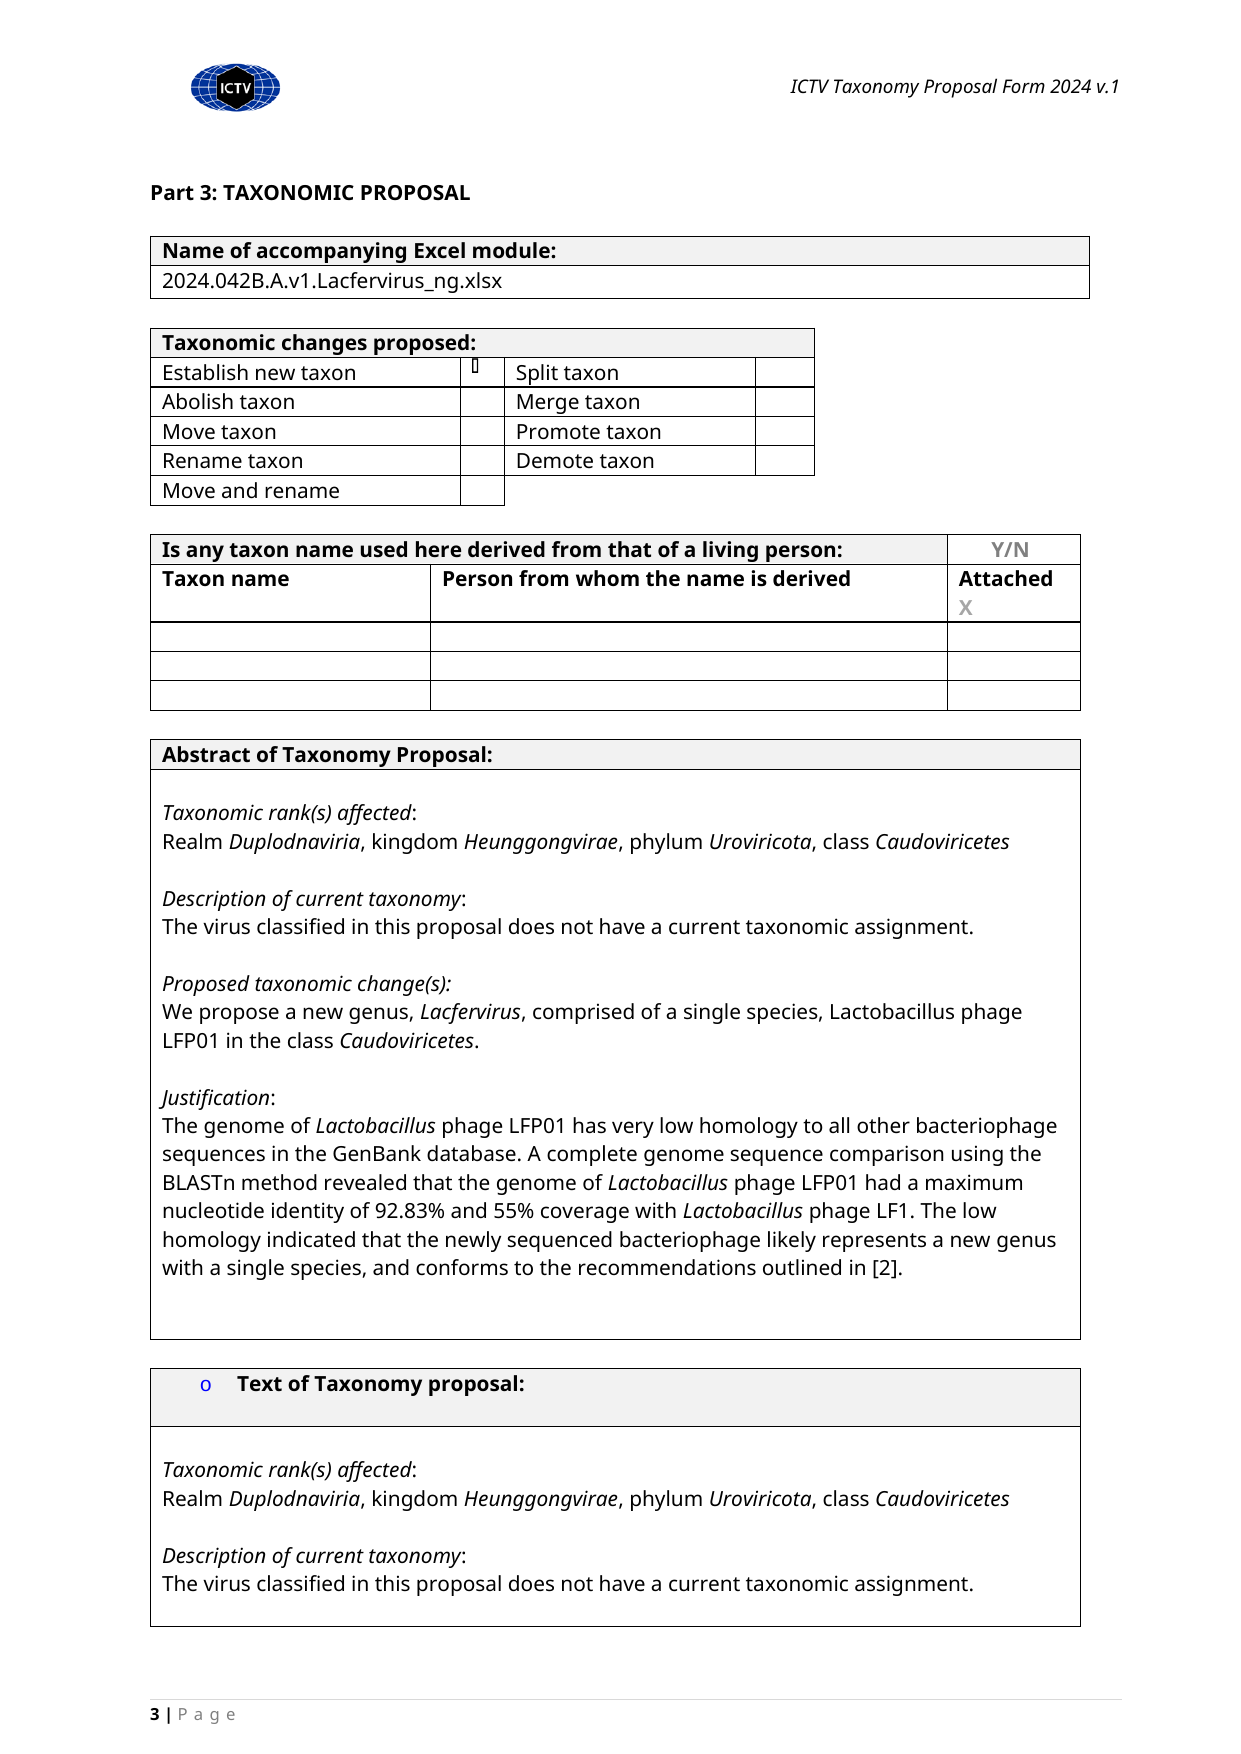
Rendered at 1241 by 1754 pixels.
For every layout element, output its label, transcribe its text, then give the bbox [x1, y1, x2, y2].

table_cell Move and rename [151, 476, 460, 504]
table_cell [431, 681, 947, 710]
table_cell Taxonomic rank(s) affected: Realm Duplodnaviria, kingdom Heunggongvirae, phylum Uroviricota, class Caudoviricetes Description of current taxonomy: The virus classified in this proposal does not have a current taxonomic assignment. Proposed taxonomic change(s): We propose a new genus, Lacfervirus, comprised of a single species, Lactobacillus phage LFP01 in the class Caudoviricetes. Justification: The genome of Lactobacillus phage LFP01 has very low homology to all other bacteriophage sequences in the GenBank database. A complete genome sequence comparison using the BLASTn method revealed that the genome of Lactobacillus phage LFP01 had a maximum nucleotide identity of 92.83% and 55% coverage with Lactobacillus phage LF1. The low homology indicated that the newly sequenced bacteriophage likely represents a new genus with a single species, and conforms to the recommendations outlined in [2]. [151, 770, 1080, 1339]
table_cell 2024.042B.A.v1.Lacfervirus_ng.xlsx [151, 266, 1089, 298]
table_cell [461, 417, 504, 445]
table_header Taxonomic changes proposed: [151, 329, 814, 357]
table_cell [151, 652, 430, 680]
table_cell Rename taxon [151, 446, 460, 475]
table_cell [151, 623, 430, 651]
table_cell [461, 388, 504, 416]
table_cell [151, 681, 430, 710]
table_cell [151, 1427, 1080, 1626]
picture [190, 56, 282, 113]
table_cell Abolish taxon [151, 388, 460, 416]
table_cell [756, 388, 814, 416]
table_header Abstract of Taxonomy Proposal: [151, 740, 1080, 769]
table_cell [948, 652, 1080, 680]
table_cell [948, 623, 1080, 651]
table_cell [461, 446, 504, 475]
table_header Y/N [948, 535, 1080, 563]
table_cell [431, 652, 947, 680]
table_cell [948, 681, 1080, 710]
table_header Name of accompanying Excel module: [151, 237, 1089, 265]
table_cell Demote taxon [505, 446, 755, 475]
table_cell [431, 623, 947, 651]
table_cell Promote taxon [505, 417, 755, 445]
table_cell Merge taxon [505, 388, 755, 416]
table_cell Taxon name [151, 565, 430, 621]
table_cell [461, 476, 504, 504]
table_cell Move taxon [151, 417, 460, 445]
table_cell [756, 358, 814, 386]
table_cell [756, 417, 814, 445]
table_cell Split taxon [505, 358, 755, 386]
table_cell [461, 358, 504, 386]
table_cell Person from whom the name is derived [431, 565, 947, 621]
table_header Is any taxon name used here derived from that of a living person: [151, 535, 947, 563]
text Part 3: TAXONOMIC PROPOSAL [150, 178, 1122, 207]
table_header Text of Taxonomy proposal: [151, 1369, 1080, 1426]
table_cell [756, 446, 814, 475]
table_cell Establish new taxon [151, 358, 460, 386]
table_cell Attached X [948, 565, 1080, 621]
